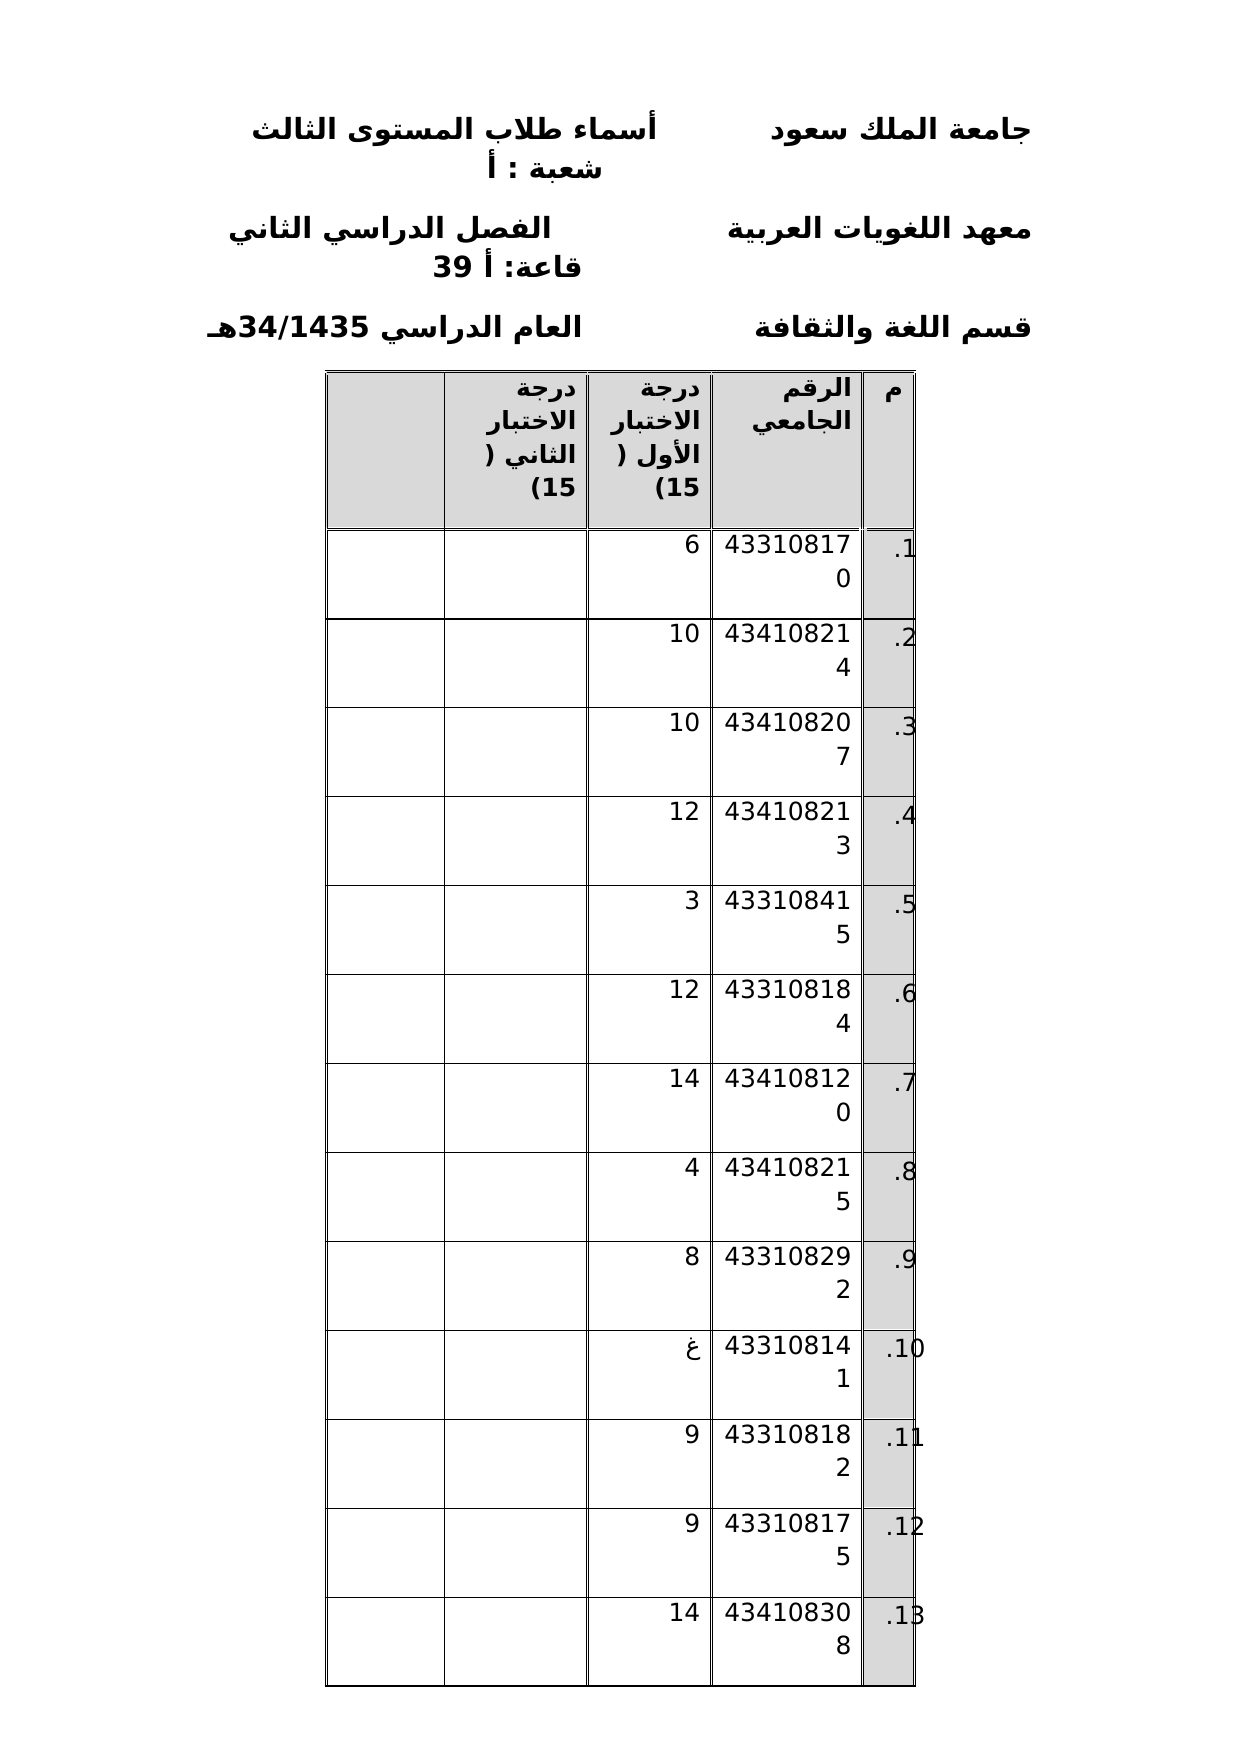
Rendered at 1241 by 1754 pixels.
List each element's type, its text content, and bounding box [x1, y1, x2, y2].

table_cell [328, 1420, 444, 1507]
table_cell [864, 797, 913, 885]
table_cell 9 [589, 1420, 710, 1507]
table_cell 434108308 [713, 1598, 861, 1685]
table_cell [864, 1064, 913, 1152]
table_cell [864, 620, 913, 707]
table_header درجة الاختبار الثاني (15) [445, 371, 588, 527]
table_cell 12 [589, 797, 710, 885]
table_cell 433108141 [713, 1331, 861, 1418]
table_cell 14 [589, 1598, 710, 1685]
table_cell [328, 797, 444, 885]
table_cell [445, 886, 586, 974]
table_cell [328, 1064, 444, 1152]
table_cell [864, 1420, 913, 1507]
table_cell [445, 1153, 586, 1241]
table_cell [328, 531, 444, 618]
table_cell 4 [589, 1153, 710, 1241]
table_cell 433108292 [713, 1242, 861, 1329]
table_cell [445, 1598, 586, 1685]
table_cell [328, 1242, 444, 1329]
table_cell 433108415 [713, 886, 861, 974]
table_cell [864, 1598, 913, 1685]
text معهد اللغويات العربية الفصل الدراسي الثاني قاعة: أ 39 [187, 211, 1053, 284]
table_cell 434108207 [713, 708, 861, 796]
table_cell 10 [589, 708, 710, 796]
table_cell 434108215 [713, 1153, 861, 1241]
table_cell 14 [589, 1064, 710, 1152]
table_cell 433108182 [713, 1420, 861, 1507]
table_cell [328, 886, 444, 974]
table_cell 9 [589, 1509, 710, 1596]
table_cell [445, 1331, 586, 1418]
table_cell [445, 1242, 586, 1329]
table_cell 433108170 [713, 528, 861, 618]
table_cell [864, 708, 913, 796]
table_cell [864, 1242, 913, 1329]
table_cell [445, 708, 586, 796]
table_cell [864, 975, 913, 1063]
table_cell [328, 1598, 444, 1685]
table_cell [328, 975, 444, 1063]
table_cell [445, 1509, 586, 1596]
table_cell 434108214 [713, 620, 861, 707]
table_header درجة الاختبار الأول (15) [588, 371, 712, 527]
table_cell [328, 1153, 444, 1241]
table_cell 12 [589, 975, 710, 1063]
table_cell 433108175 [713, 1509, 861, 1596]
table_cell [445, 975, 586, 1063]
table_cell [328, 1331, 444, 1418]
table_cell [864, 1509, 913, 1596]
table_cell [864, 528, 913, 618]
table_cell [445, 620, 586, 707]
table_header [326, 373, 444, 527]
table_cell [328, 1509, 444, 1596]
table_cell [864, 1331, 913, 1418]
table_cell 434108120 [713, 1064, 861, 1152]
table_cell 10 [589, 620, 710, 707]
table_cell غ [589, 1331, 710, 1418]
table_cell 434108213 [713, 797, 861, 885]
table_cell [864, 1153, 913, 1241]
text قسم اللغة والثقافة العام الدراسي 34/1435هـ [187, 310, 1053, 344]
table_cell [445, 1064, 586, 1152]
table_cell 8 [589, 1242, 710, 1329]
table_header الرقم الجامعي [712, 373, 861, 527]
text جامعة الملك سعود أسماء طلاب المستوى الثالث شعبة : أ [187, 112, 1053, 185]
table_cell 3 [589, 886, 710, 974]
table_header م [864, 373, 914, 527]
table_cell 433108184 [713, 975, 861, 1063]
table_cell 6 [589, 531, 710, 618]
table_cell [445, 531, 586, 618]
table_cell [864, 886, 913, 974]
table_cell [328, 708, 444, 796]
table_cell [328, 620, 444, 707]
table_cell [445, 1420, 586, 1507]
table_cell [445, 797, 586, 885]
